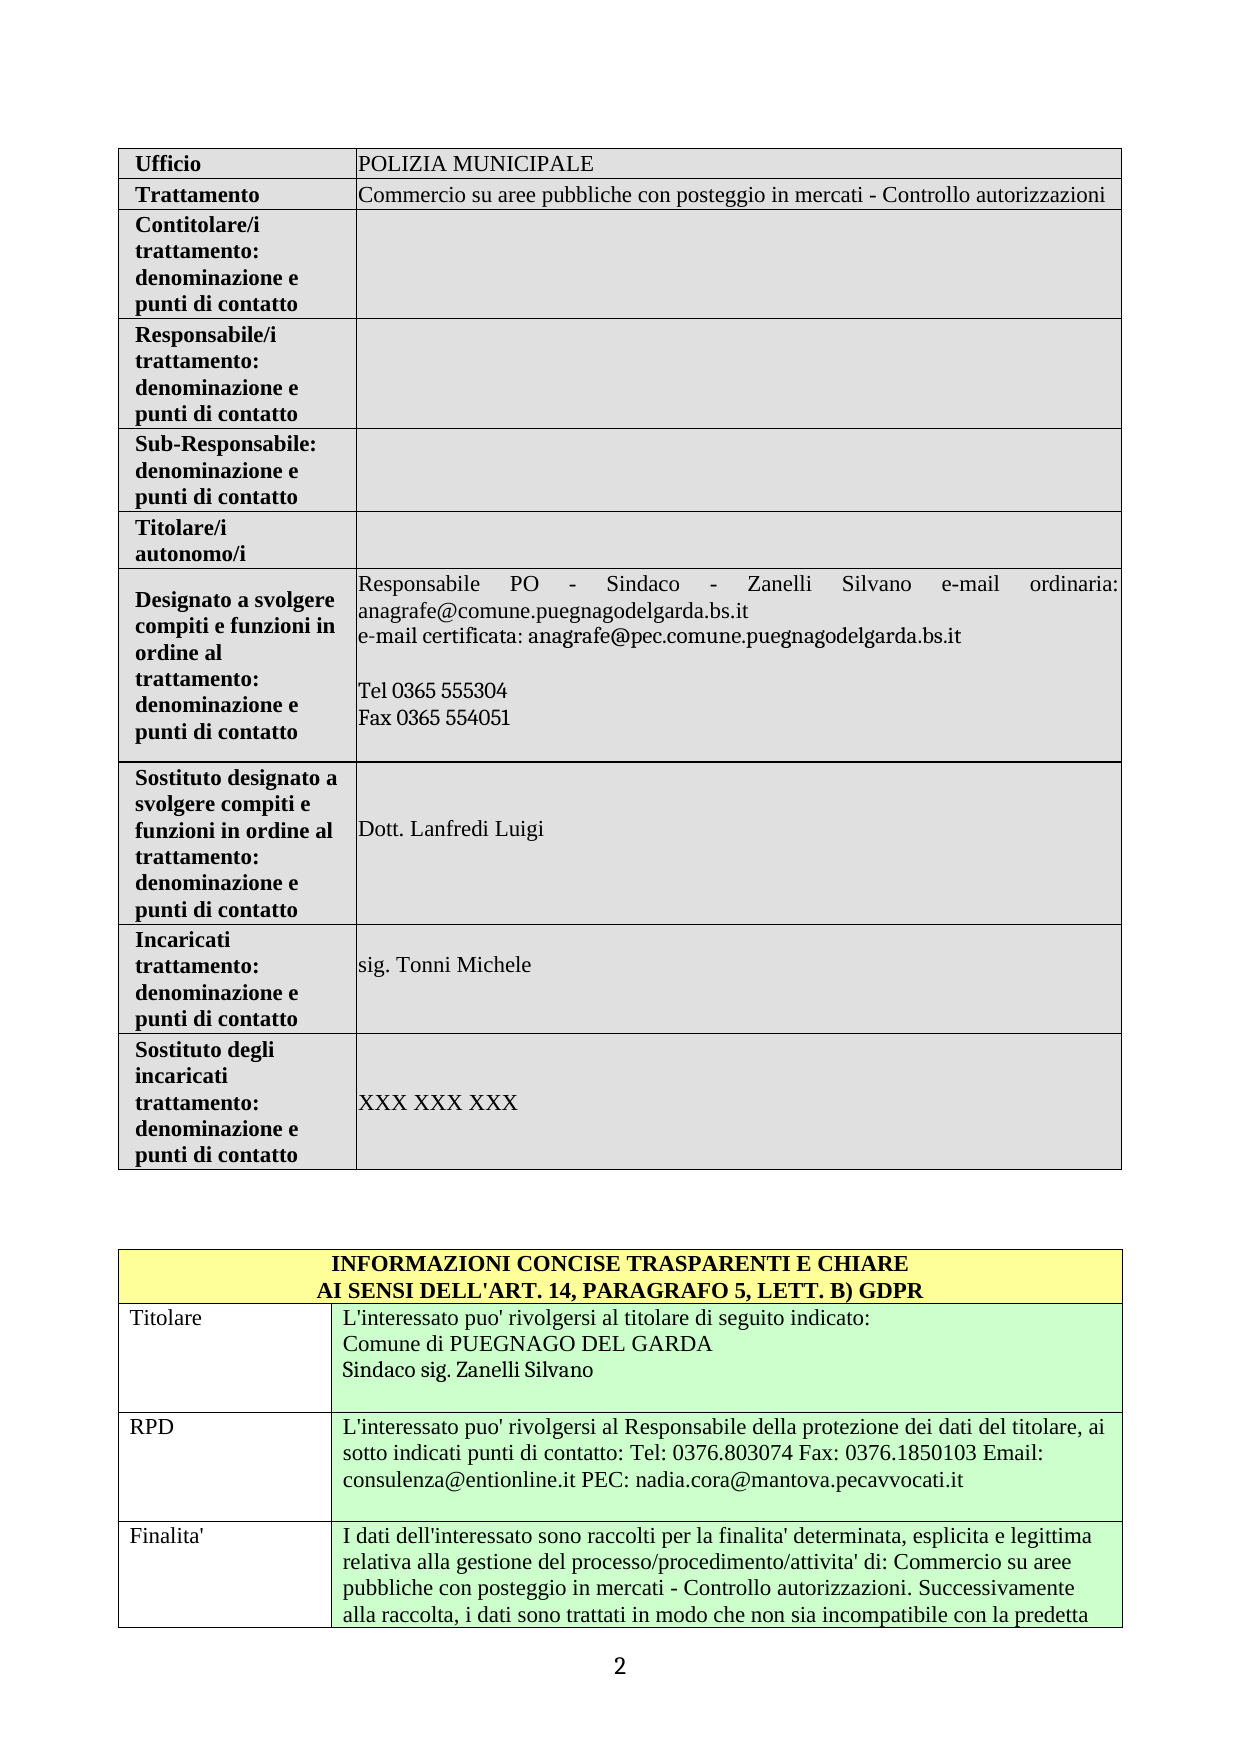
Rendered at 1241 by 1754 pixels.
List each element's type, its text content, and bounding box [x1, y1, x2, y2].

table_cell sig. Tonni Michele [357, 925, 1121, 1033]
table_cell Responsabile/i trattamento: denominazione e punti di contatto [119, 319, 356, 428]
table_cell Sostituto designato a svolgere compiti e funzioni in ordine al trattamento: denominazione e punti di contatto [119, 763, 356, 924]
table_cell Responsabile PO - Sindaco - Zanelli Silvano e-mail ordinaria: anagrafe@comune.puegnagodelgarda.bs.it e-mail certificata: anagrafe@pec.comune.puegnagodelgarda.bs.it Tel 0365 555304 Fax 0365 554051 [357, 569, 1121, 761]
table_cell Designato a svolgere compiti e funzioni in ordine al trattamento: denominazione e punti di contatto [119, 569, 356, 761]
table_cell Dott. Lanfredi Luigi [357, 763, 1121, 924]
table_cell [357, 319, 1121, 428]
table_cell Sub-Responsabile: denominazione e punti di contatto [119, 429, 356, 511]
table_cell [357, 429, 1121, 511]
table_cell Trattamento [119, 179, 356, 209]
table_cell Incaricati trattamento: denominazione e punti di contatto [119, 925, 356, 1033]
table_cell Contitolare/i trattamento: denominazione e punti di contatto [119, 210, 356, 318]
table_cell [332, 1522, 1122, 1627]
table_cell XXX XXX XXX [357, 1034, 1121, 1169]
table_cell L'interessato puo' rivolgersi al Responsabile della protezione dei dati del titolare, ai sotto indicati punti di contatto: Tel: 0376.803074 Fax: 0376.1850103 Email: consulenza@entionline.it PEC: nadia.cora@mantova.pecavvocati.it [332, 1413, 1122, 1521]
table_cell Finalita' [119, 1522, 331, 1627]
table_cell [357, 210, 1121, 318]
table_cell [357, 512, 1121, 568]
table_cell Commercio su aree pubbliche con posteggio in mercati - Controllo autorizzazioni [357, 179, 1121, 209]
table_cell RPD [119, 1413, 331, 1521]
table_cell Sostituto degli incaricati trattamento: denominazione e punti di contatto [119, 1034, 356, 1169]
table_cell Titolare/i autonomo/i [119, 512, 356, 568]
table_cell POLIZIA MUNICIPALE [357, 149, 1121, 178]
table_cell Titolare [119, 1304, 331, 1412]
table_cell L'interessato puo' rivolgersi al titolare di seguito indicato: Comune di PUEGNAGO DEL GARDA Sindaco sig. Zanelli Silvano [332, 1304, 1122, 1412]
table_header INFORMAZIONI CONCISE TRASPARENTI E CHIARE AI SENSI DELL'ART. 14, PARAGRAFO 5, LETT. B) GDPR [119, 1250, 1122, 1303]
table_cell Ufficio [119, 149, 356, 178]
